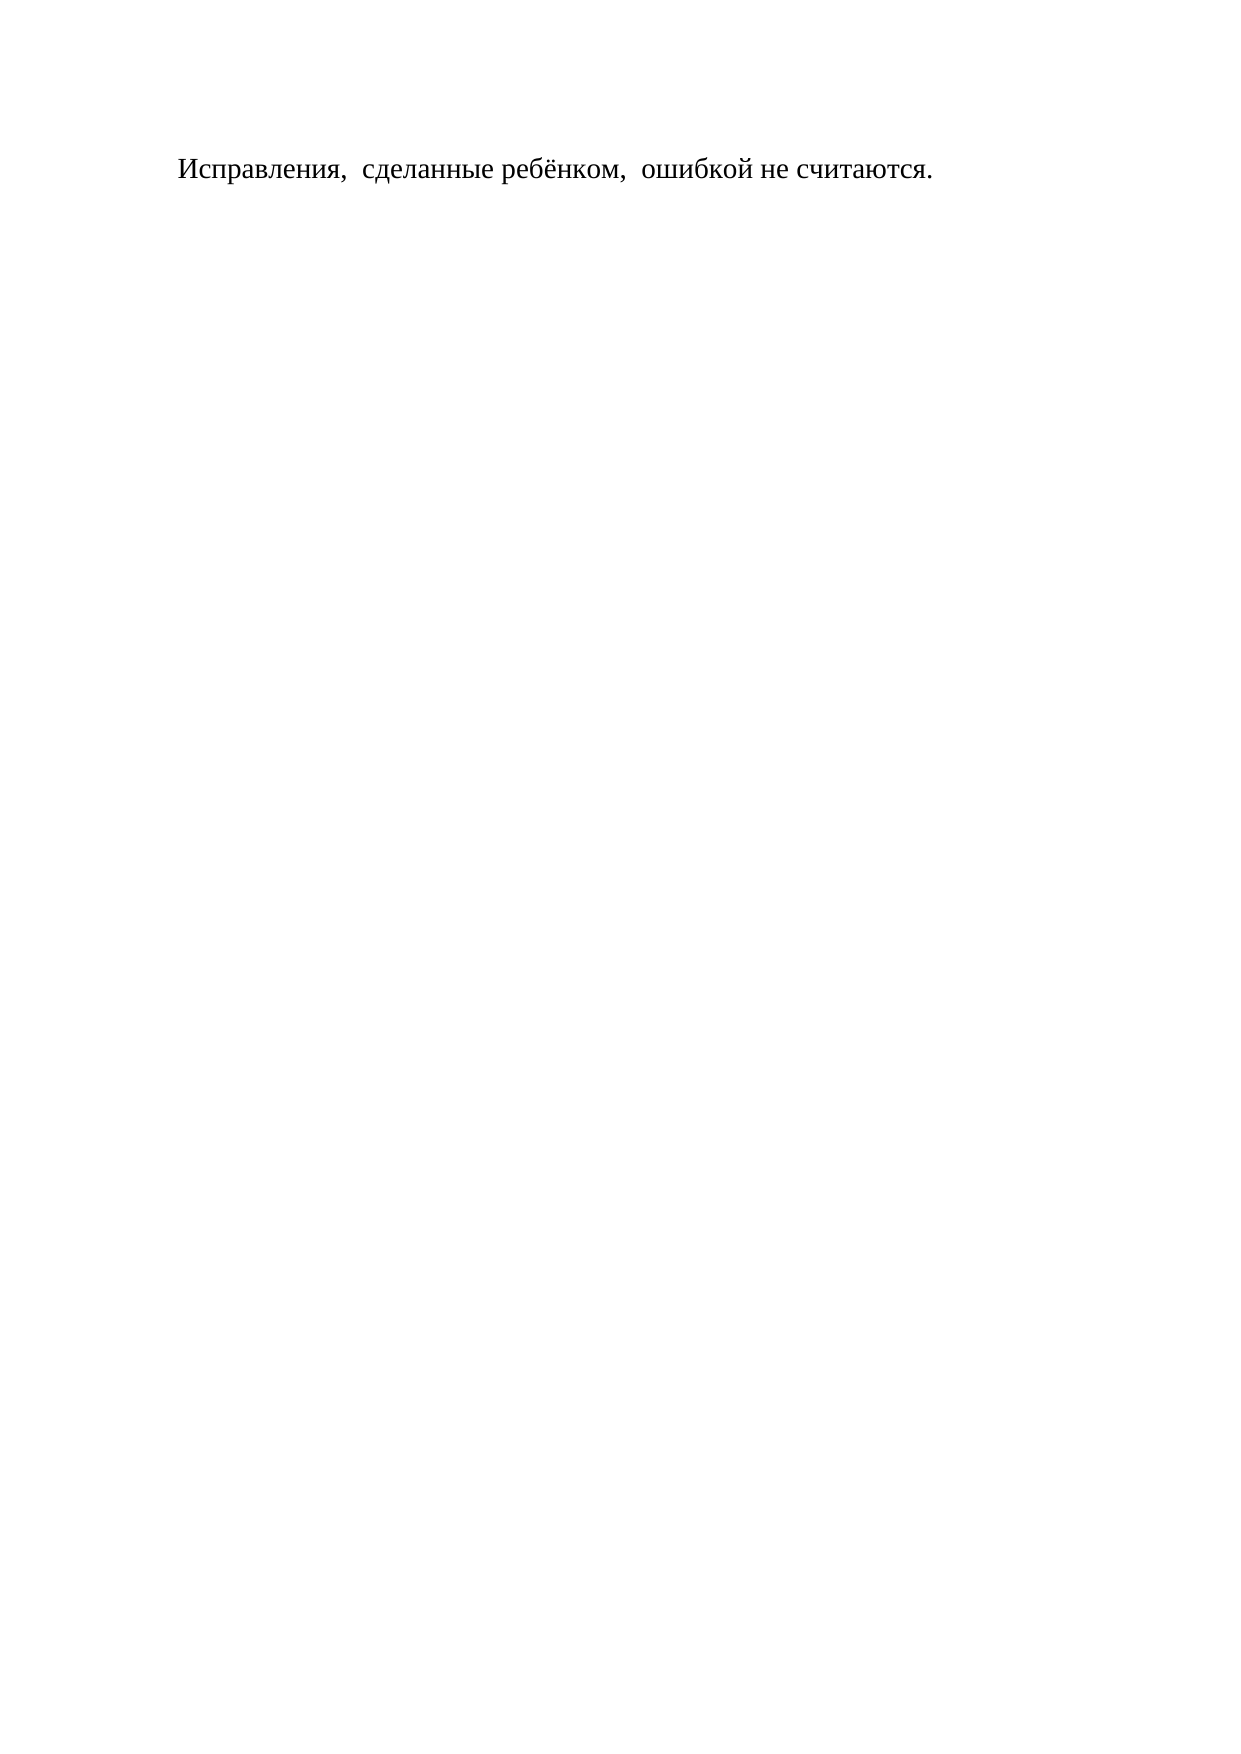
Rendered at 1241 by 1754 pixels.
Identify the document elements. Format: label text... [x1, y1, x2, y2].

text Исправления, сделанные ребёнком, ошибкой не считаются. [177, 152, 1152, 185]
